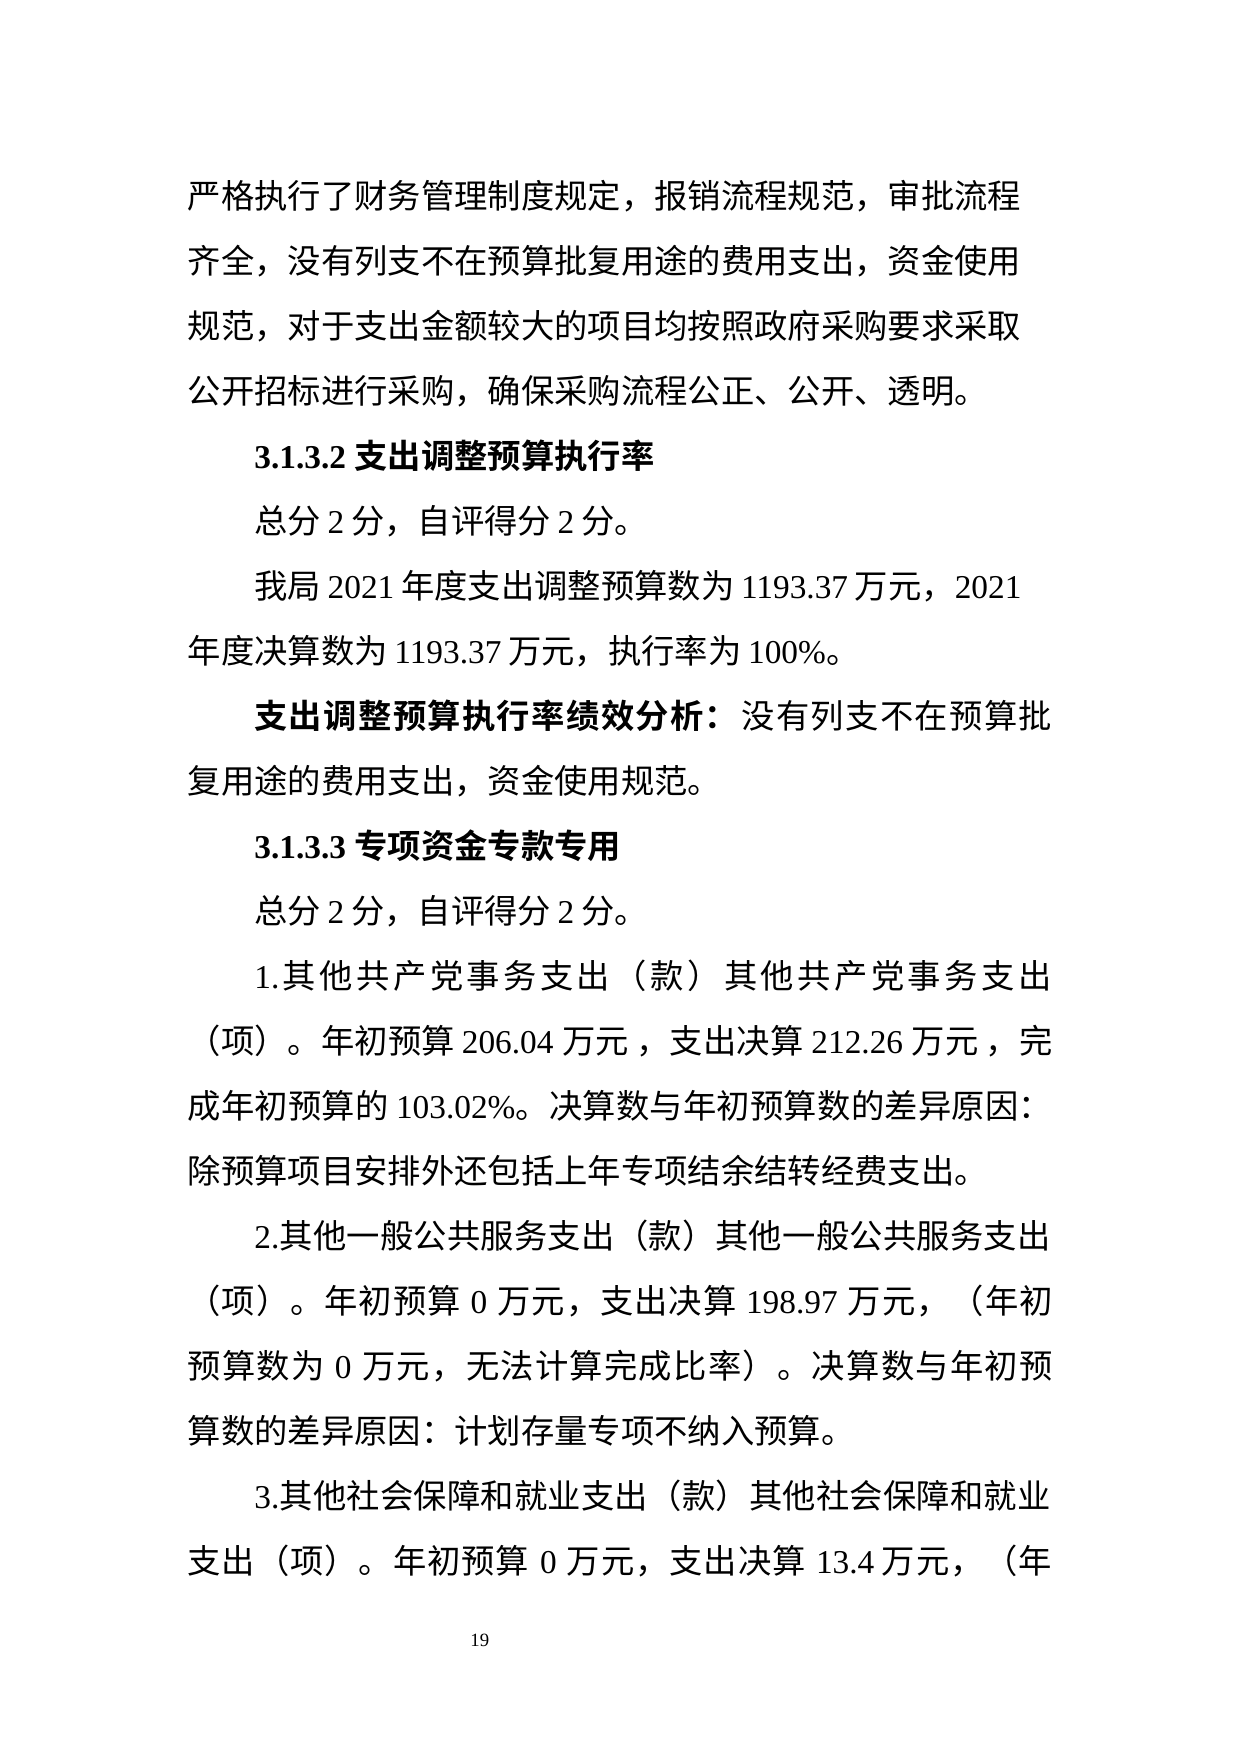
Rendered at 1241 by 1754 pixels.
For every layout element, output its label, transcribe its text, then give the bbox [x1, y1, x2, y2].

text 2.其他一般公共服务支出（款）其他一般公共服务支出（项）。年初预算 0 万元，支出决算 198.97 万元，（年初预算数为 0 万元，无法计算完成比率）。决算数与年初预算数的差异原因：计划存量专项不纳入预算。 [187, 1202, 1053, 1462]
text 3.1.3.2 支出调整预算执行率 [187, 422, 1053, 487]
text 支出调整预算执行率绩效分析：没有列支不在预算批复用途的费用支出，资金使用规范。 [187, 682, 1053, 812]
text 我局2021年度支出调整预算数为1193.37万元，2021年度决算数为1193.37万元，执行率为100%。 [187, 552, 1053, 682]
text 1.其他共产党事务支出（款）其他共产党事务支出（项）。年初预算206.04 万元 ，支出决算 212.26 万元 ，完成年初预算的103.02%。决算数与年初预算数的差异原因：除预算项目安排外还包括上年专项结余结转经费支出。 [187, 942, 1053, 1202]
text 3.1.3.3 专项资金专款专用 [187, 812, 1053, 877]
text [187, 1462, 1053, 1592]
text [187, 162, 1053, 422]
text 总分2分，自评得分2分。 [187, 877, 1053, 942]
text 总分2分，自评得分2分。 [187, 487, 1053, 552]
